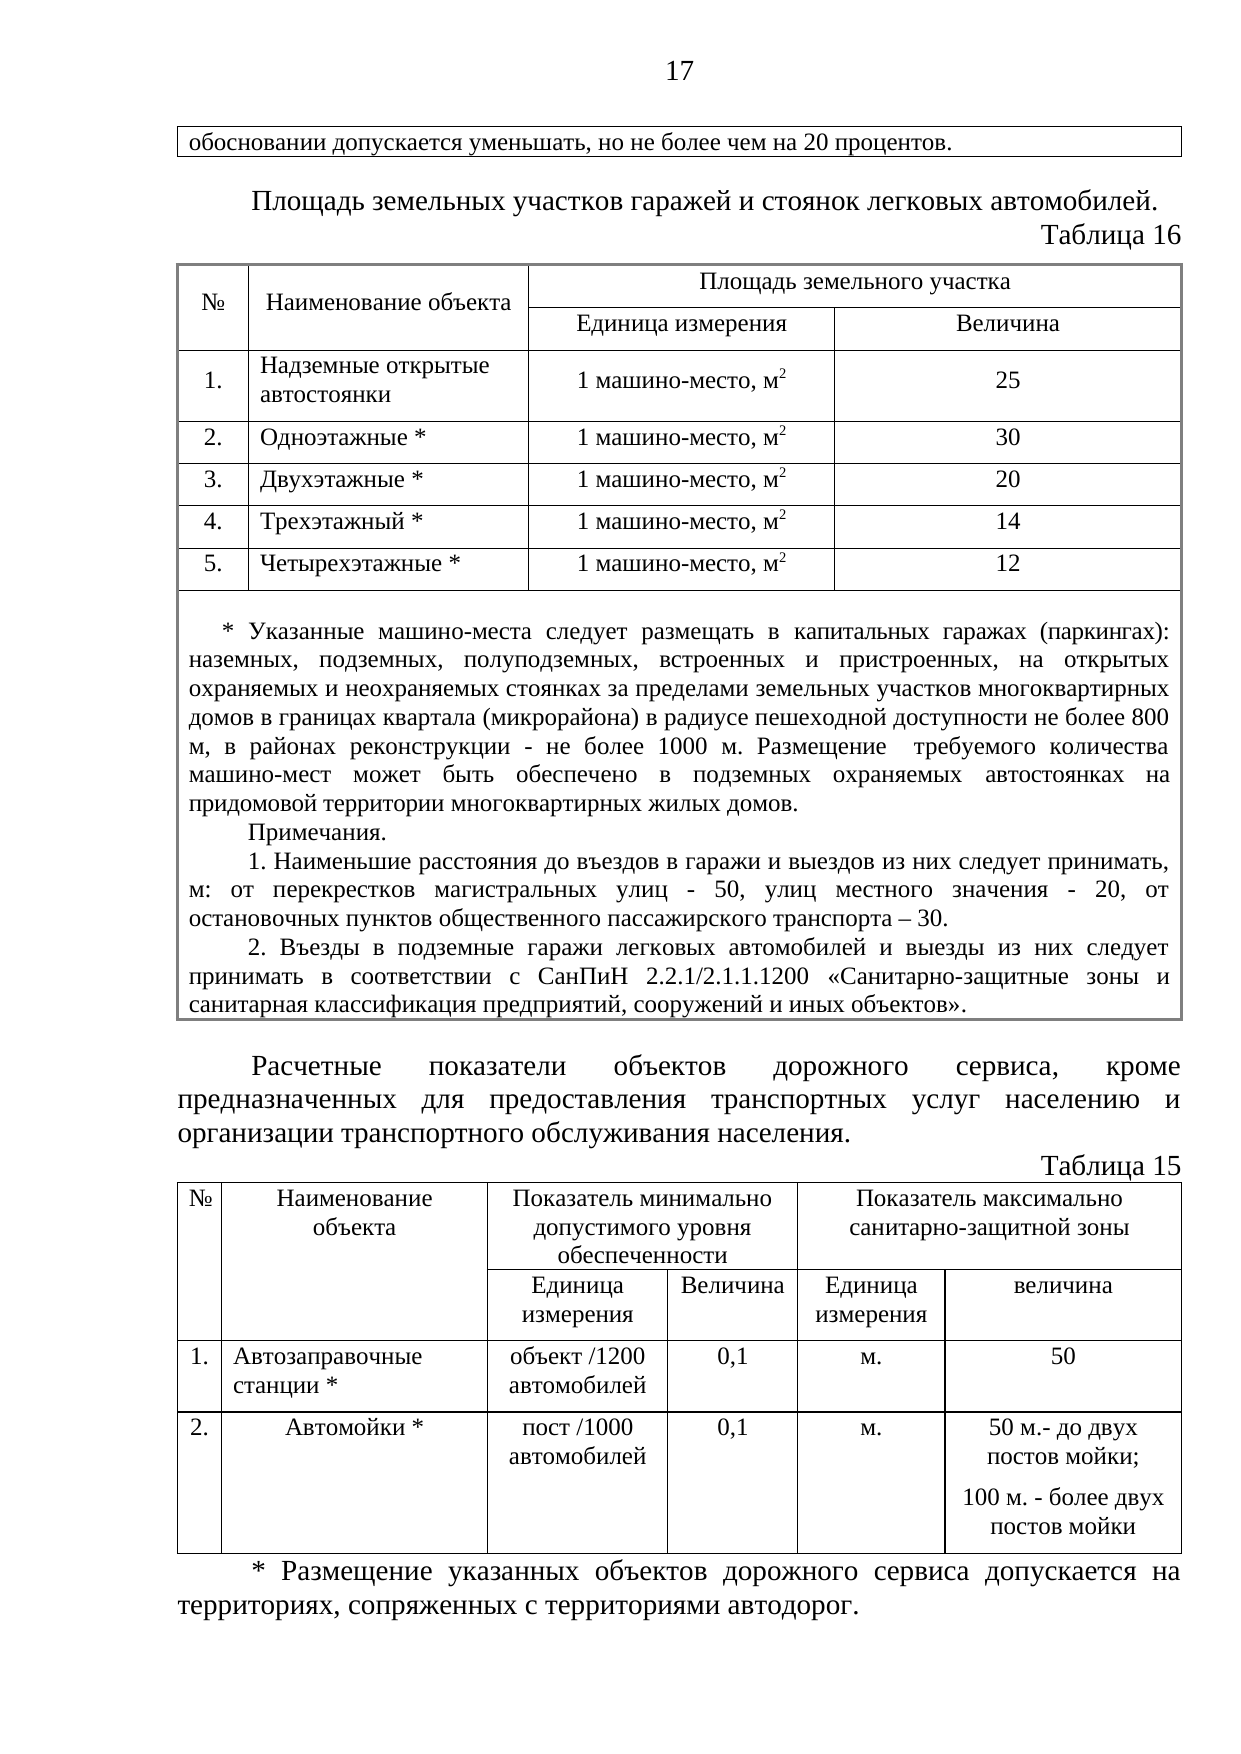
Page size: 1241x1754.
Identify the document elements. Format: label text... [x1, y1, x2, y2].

table_cell 4. [179, 506, 248, 547]
table_header Наименование объекта [222, 1183, 487, 1340]
table_cell Трехэтажный * [249, 506, 528, 547]
table_cell Величина [668, 1270, 797, 1340]
table_header Площадь земельного участка [529, 266, 1180, 307]
table_header Наименование объекта [249, 266, 528, 349]
table_header Показатель максимально санитарно-защитной зоны [798, 1183, 1181, 1269]
table_cell 25 [835, 351, 1180, 421]
table_cell Двухэтажные * [249, 464, 528, 505]
table_cell Единица измерения [798, 1270, 944, 1340]
table_cell 5. [179, 549, 248, 590]
table_cell * Указанные машино-места следует размещать в капитальных гаражах (паркингах): наземных, подземных, полуподземных, встроенных и пристроенных, на открытых охраняемых и неохраняемых стоянках за пределами земельных участков многоквартирных домов в границах квартала (микрорайона) в радиусе пешеходной доступности не более 800 м, в районах реконструкции - не более 1000 м. Размещение требуемого количества машино-мест может быть обеспечено в подземных охраняемых автостоянках на придомовой территории многоквартирных жилых домов. Примечания. 1. Наименьшие расстояния до въездов в гаражи и выездов из них следует принимать, м: от перекрестков магистральных улиц - 50, улиц местного значения - 20, от остановочных пунктов общественного пассажирского транспорта – 30. 2. Въезды в подземные гаражи легковых автомобилей и выезды из них следует принимать в соответствии с СанПиН 2.2.1/2.1.1.1200 «Санитарно-защитные зоны и санитарная классификация предприятий, сооружений и иных объектов». [179, 591, 1180, 1018]
table_cell м. [798, 1413, 944, 1552]
table_cell 50 м.- до двух постов мойки; 100 м. - более двух постов мойки [946, 1413, 1181, 1552]
table_cell 12 [835, 549, 1180, 590]
table_cell Автозаправочные станции * [222, 1341, 487, 1411]
table_cell 3. [179, 464, 248, 505]
table_cell 2. [178, 1413, 221, 1552]
table_cell 1. [178, 1341, 221, 1411]
table_cell 1 машино-место, м2 [529, 464, 834, 505]
table_cell 1. [179, 351, 248, 421]
table_cell величина [946, 1270, 1181, 1340]
table_cell Единица измерения [488, 1270, 667, 1340]
table_cell Одноэтажные * [249, 422, 528, 463]
table_header Показатель минимально допустимого уровня обеспеченности [488, 1183, 797, 1269]
table_header № [179, 266, 248, 349]
table_cell Единица измерения [529, 308, 834, 349]
table_cell м. [798, 1341, 944, 1411]
table_cell 20 [835, 464, 1180, 505]
table_cell 0,1 [668, 1413, 797, 1552]
text * Размещение указанных объектов дорожного сервиса допускается на территориях, сопряженных с территориями автодорог. [177, 1554, 1181, 1621]
table_cell 14 [835, 506, 1180, 547]
table_cell Надземные открытые автостоянки [249, 351, 528, 421]
table_cell Величина [835, 308, 1180, 349]
table_cell 0,1 [668, 1341, 797, 1411]
table_cell 30 [835, 422, 1180, 463]
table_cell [178, 127, 1181, 156]
table_cell 1 машино-место, м2 [529, 351, 834, 421]
table_cell объект /1200 автомобилей [488, 1341, 667, 1411]
table_header № [178, 1183, 221, 1340]
text Таблица 15 [177, 1148, 1181, 1182]
table_cell 1 машино-место, м2 [529, 549, 834, 590]
table_cell пост /1000 автомобилей [488, 1413, 667, 1552]
text Площадь земельных участков гаражей и стоянок легковых автомобилей. [177, 183, 1196, 217]
table_cell Автомойки * [222, 1413, 487, 1552]
table_cell 1 машино-место, м2 [529, 506, 834, 547]
table_cell 2. [179, 422, 248, 463]
table_cell 1 машино-место, м2 [529, 422, 834, 463]
table_cell 50 [946, 1341, 1181, 1411]
text Таблица 16 [177, 217, 1181, 250]
table_cell Четырехэтажные * [249, 549, 528, 590]
text Расчетные показатели объектов дорожного сервиса, кроме предназначенных для предоставления транспортных услуг населению и организации транспортного обслуживания населения. [177, 1048, 1181, 1148]
